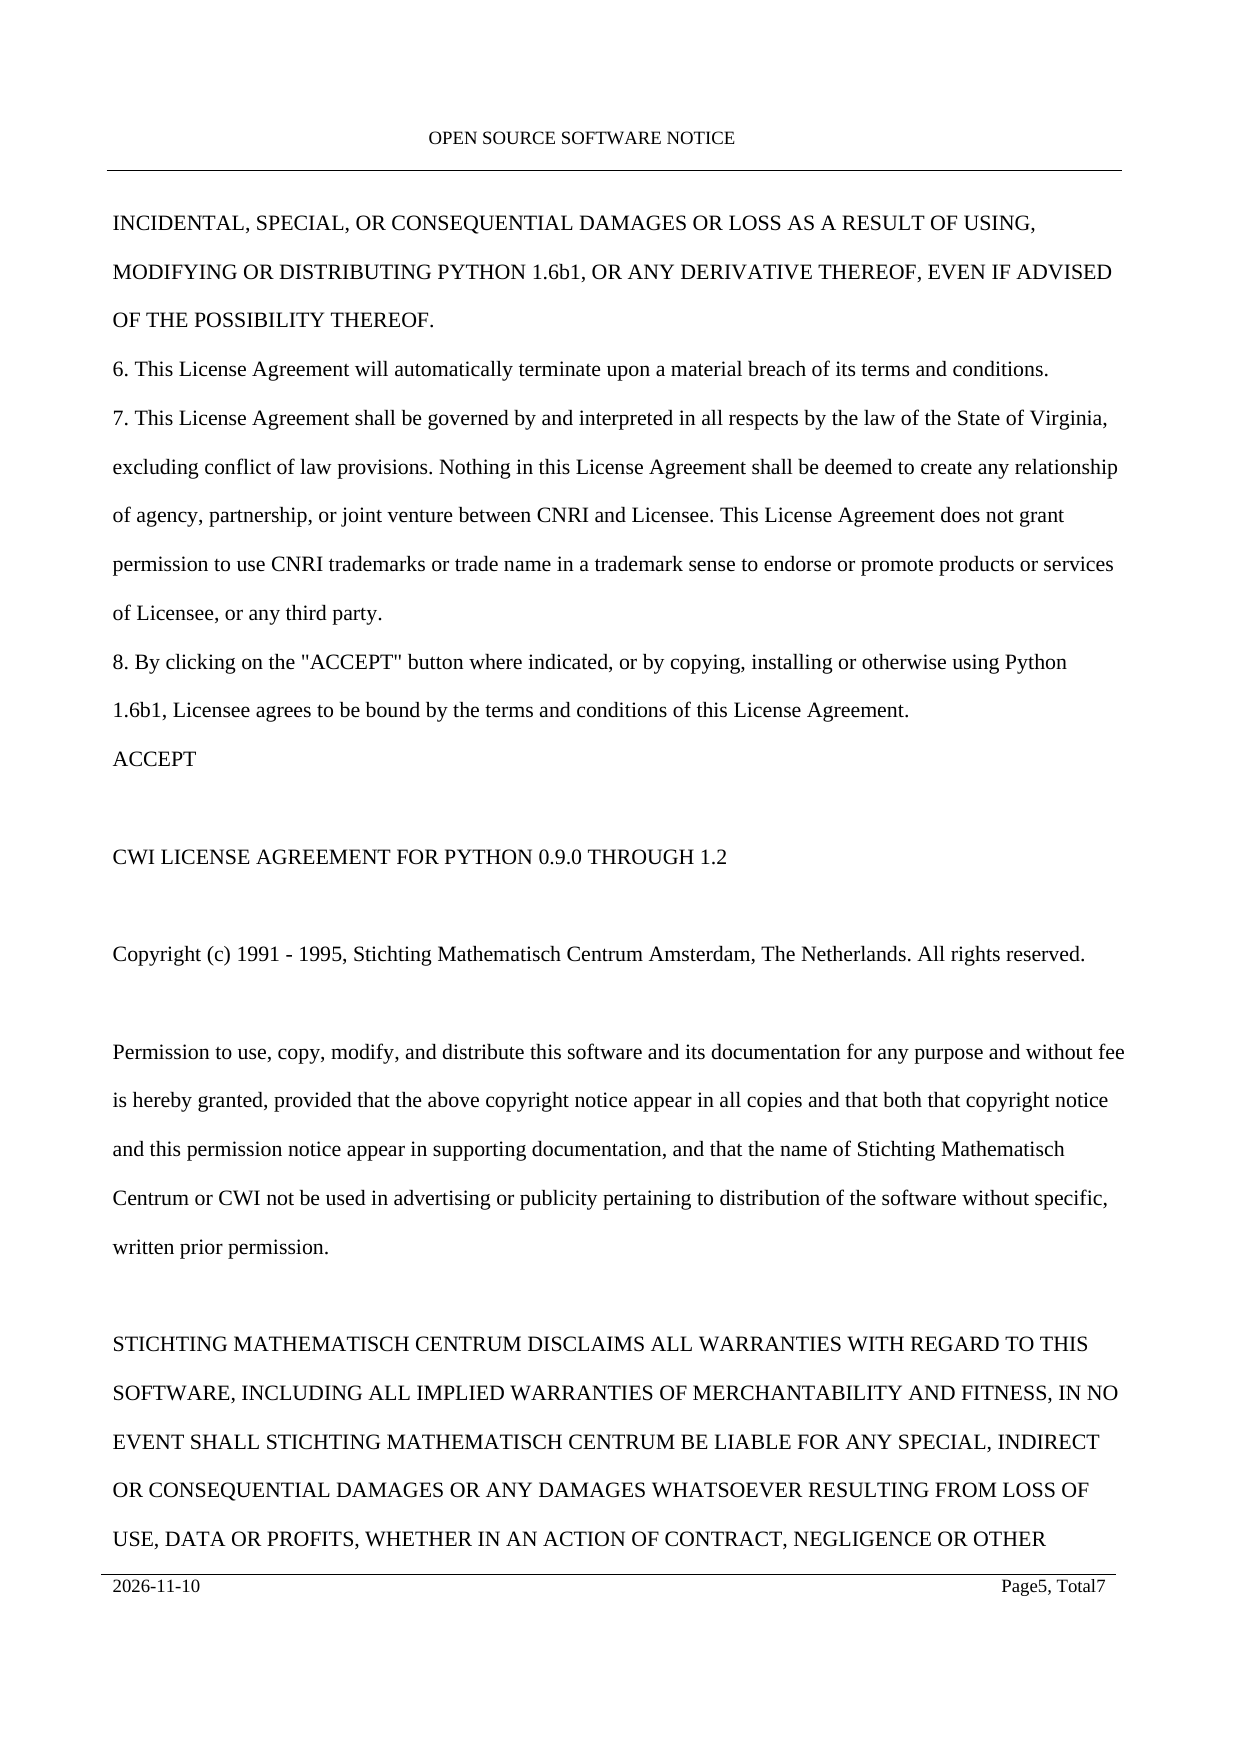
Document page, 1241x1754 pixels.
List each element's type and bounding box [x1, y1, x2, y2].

text [112, 206, 1128, 1555]
